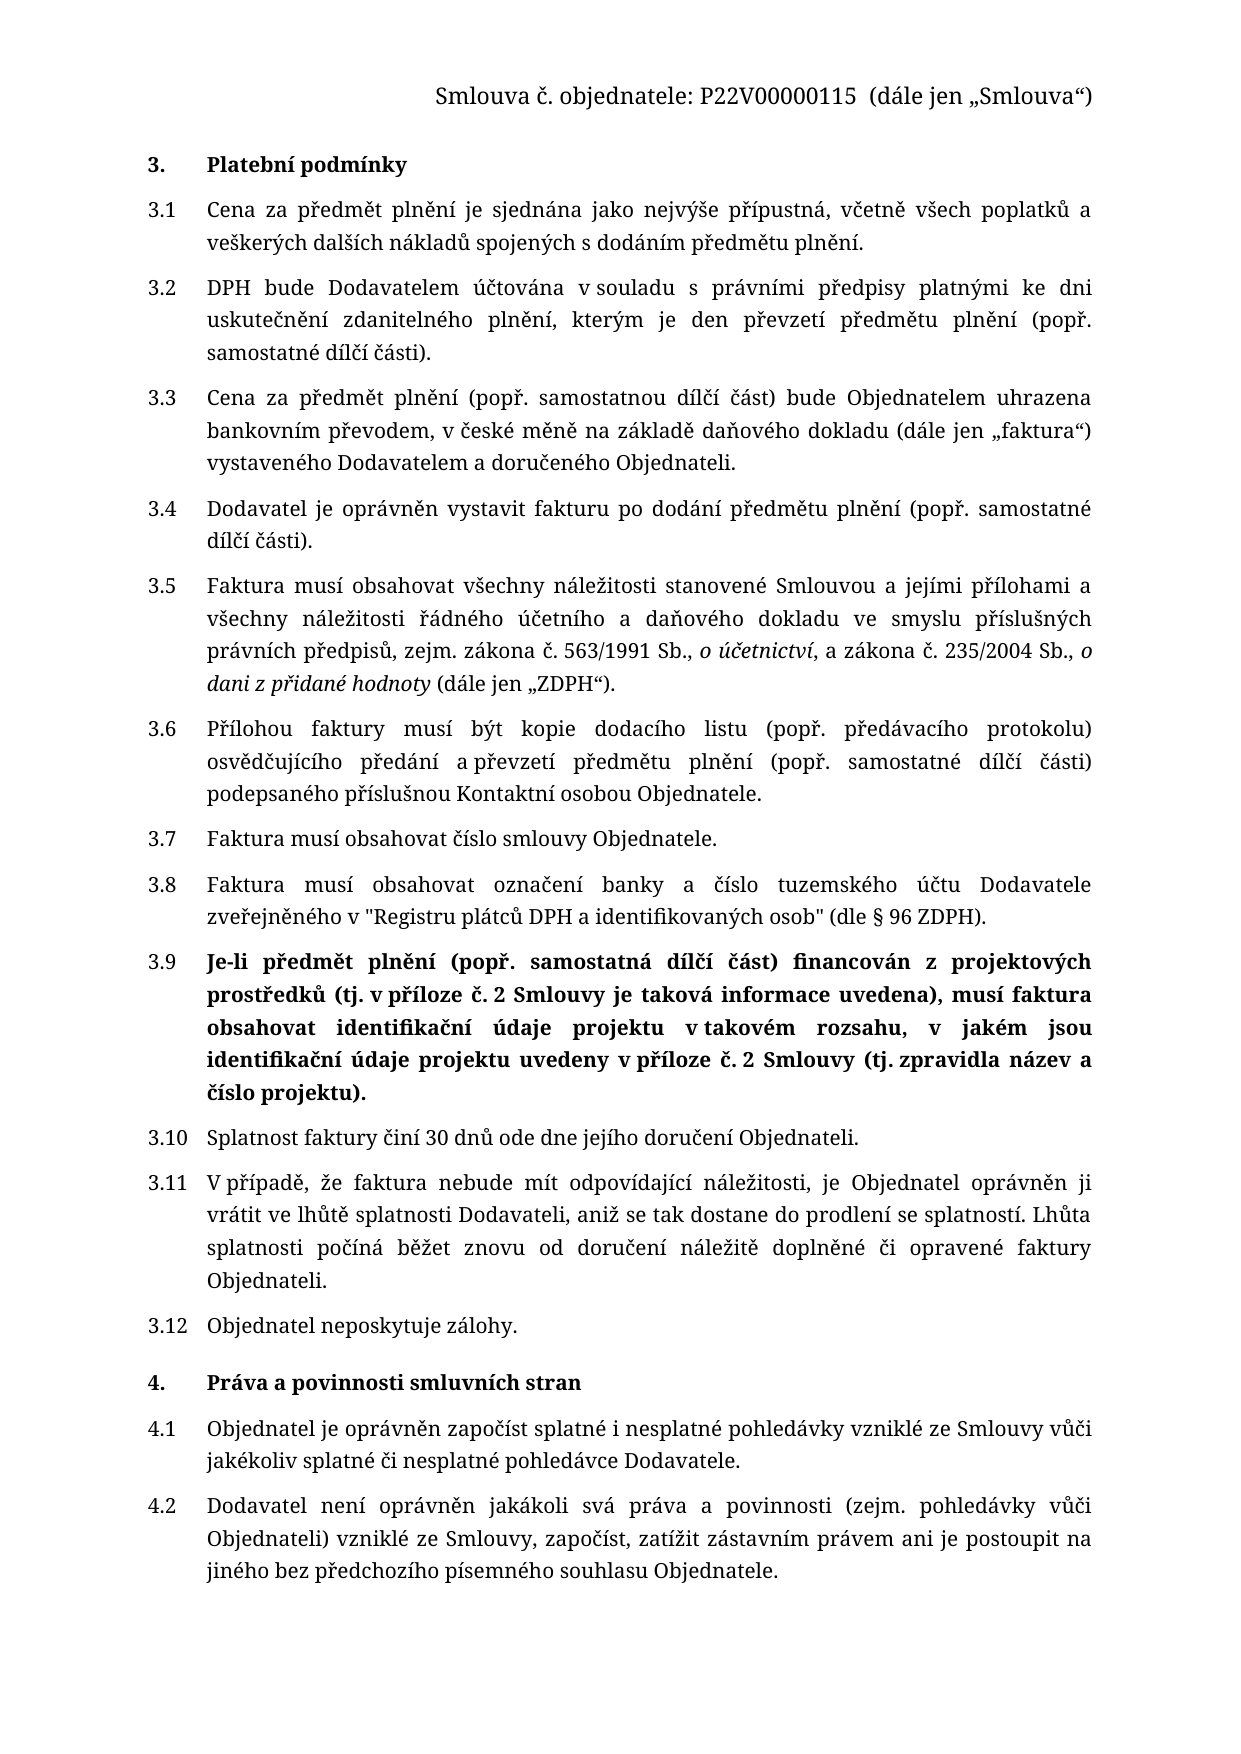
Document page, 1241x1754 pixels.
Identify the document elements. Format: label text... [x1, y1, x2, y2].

list Splatnost faktury činí 30 dnů ode dne jejího doručení Objednateli. [148, 1123, 1093, 1151]
list V případě, že faktura nebude mít odpovídající náležitosti, je Objednatel oprávněn ji vrátit ve lhůtě splatnosti Dodavateli, aniž se tak dostane do prodlení se splatností. Lhůta splatnosti počíná běžet znovu od doručení náležitě doplněné či opravené faktury Objednateli. [148, 1168, 1093, 1294]
list Objednatel neposkytuje zálohy. [148, 1311, 1093, 1339]
list DPH bude Dodavatelem účtována v souladu s právními předpisy platnými ke dni uskutečnění zdanitelného plnění, kterým je den převzetí předmětu plnění (popř. samostatné dílčí části). [148, 273, 1093, 367]
list Faktura musí obsahovat označení banky a číslo tuzemského účtu Dodavatele zveřejněného v "Registru plátců DPH a identifikovaných osob" (dle § 96 ZDPH). [148, 870, 1093, 931]
list Je-li předmět plnění (popř. samostatná dílčí část) financován z projektových prostředků (tj. v příloze č. 2 Smlouvy je taková informace uvedena), musí faktura obsahovat identifikační údaje projektu v takovém rozsahu, v jakém jsou identifikační údaje projektu uvedeny v příloze č. 2 Smlouvy (tj. zpravidla název a číslo projektu). [148, 947, 1093, 1106]
list Cena za předmět plnění (popř. samostatnou dílčí část) bude Objednatelem uhrazena bankovním převodem, v české měně na základě daňového dokladu (dále jen „faktura“) vystaveného Dodavatelem a doručeného Objednateli. [148, 383, 1093, 477]
list Dodavatel je oprávněn vystavit fakturu po dodání předmětu plnění (popř. samostatné dílčí části). [148, 494, 1093, 555]
list Přílohou faktury musí být kopie dodacího listu (popř. předávacího protokolu) osvědčujícího předání a převzetí předmětu plnění (popř. samostatné dílčí části) podepsaného příslušnou Kontaktní osobou Objednatele. [148, 714, 1093, 808]
list Cena za předmět plnění je sjednána jako nejvýše přípustná, včetně všech poplatků a veškerých dalších nákladů spojených s dodáním předmětu plnění. [148, 195, 1093, 256]
list Práva a povinnosti smluvních stran [148, 1368, 1093, 1397]
list Faktura musí obsahovat číslo smlouvy Objednatele. [148, 824, 1093, 853]
list Faktura musí obsahovat všechny náležitosti stanovené Smlouvou a jejími přílohami a všechny náležitosti řádného účetního a daňového dokladu ve smyslu příslušných právních předpisů, zejm. zákona č. 563/1991 Sb., o účetnictví, a zákona č. 235/2004 Sb., o dani z přidané hodnoty (dále jen „ZDPH“). [148, 571, 1093, 698]
list Objednatel je oprávněn započíst splatné i nesplatné pohledávky vzniklé ze Smlouvy vůči jakékoliv splatné či nesplatné pohledávce Dodavatele. [148, 1414, 1093, 1475]
list Platební podmínky [148, 150, 1093, 179]
list Dodavatel není oprávněn jakákoli svá práva a povinnosti (zejm. pohledávky vůči Objednateli) vzniklé ze Smlouvy, započíst, zatížit zástavním právem ani je postoupit na jiného bez předchozího písemného souhlasu Objednatele. [148, 1491, 1093, 1585]
